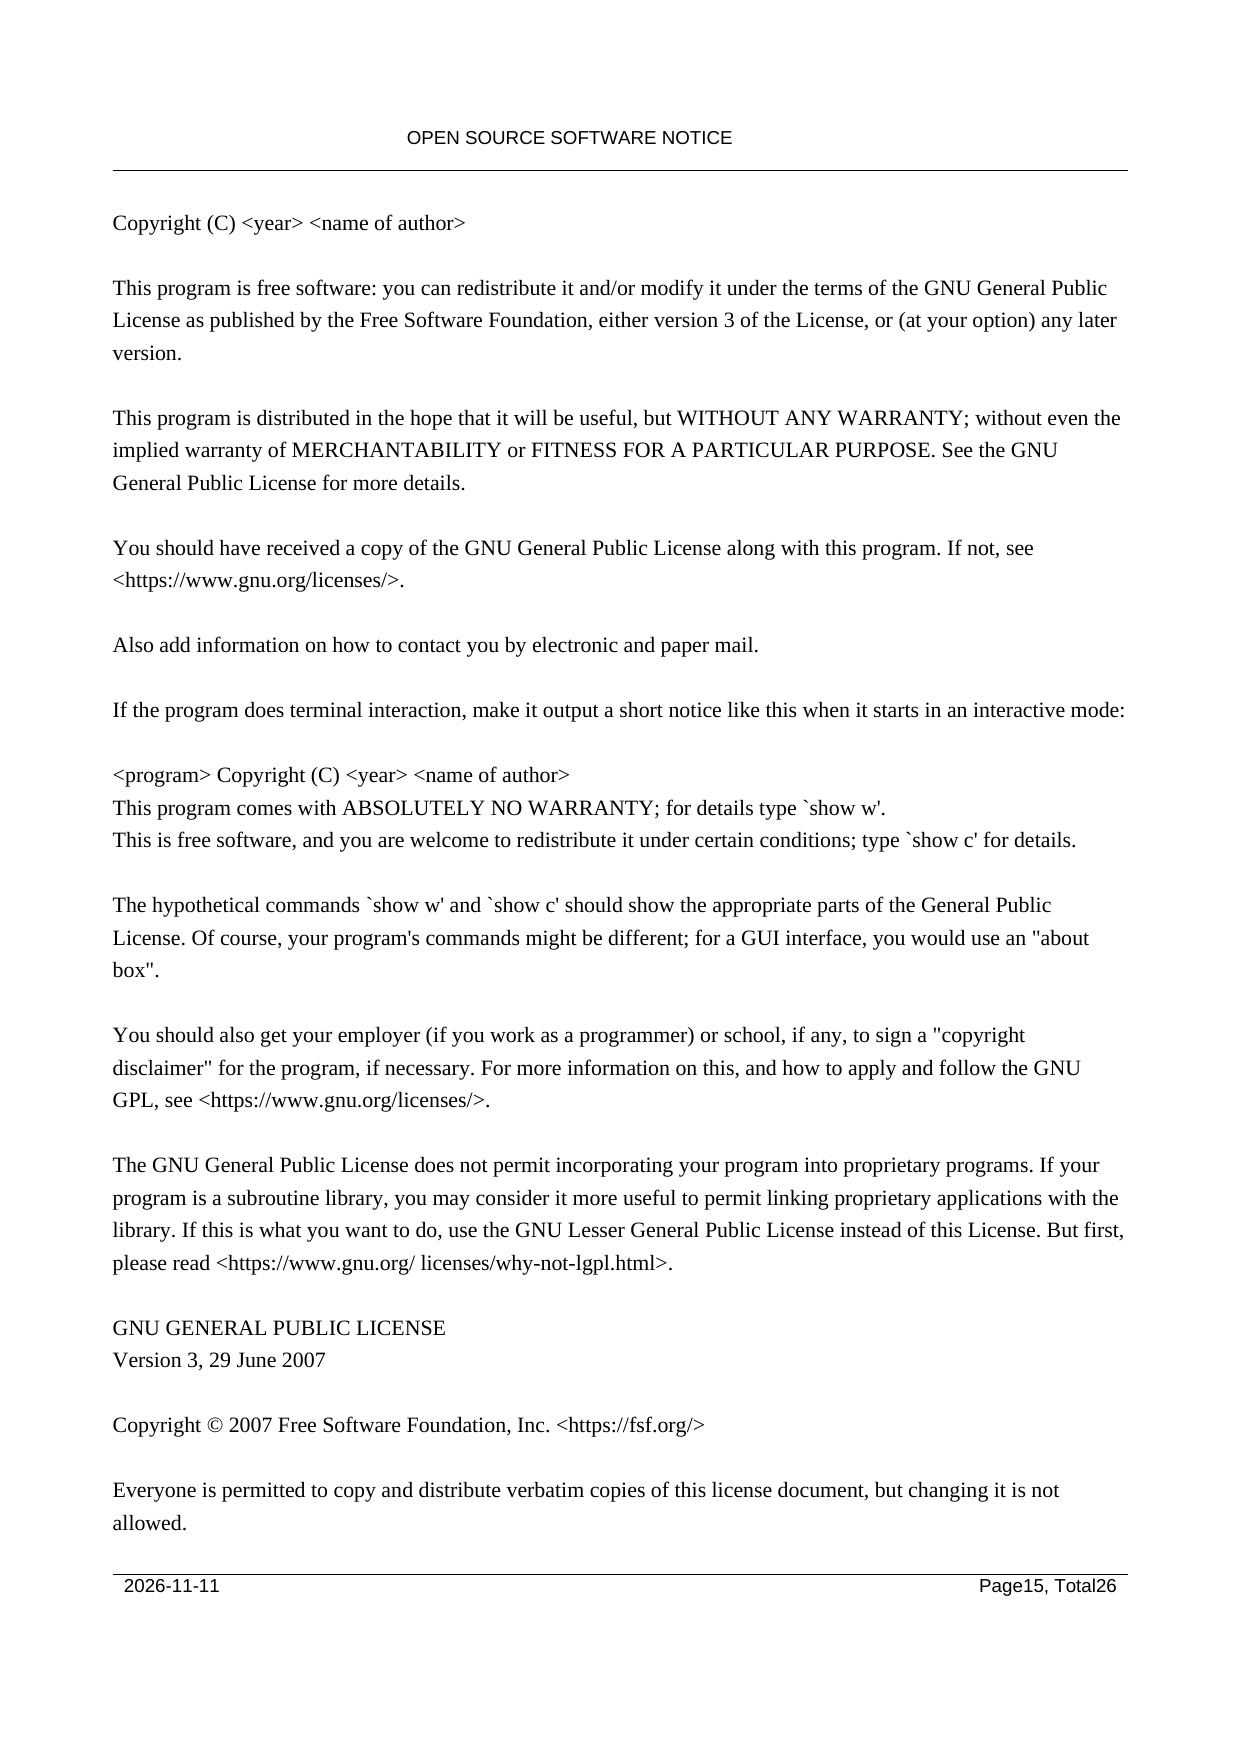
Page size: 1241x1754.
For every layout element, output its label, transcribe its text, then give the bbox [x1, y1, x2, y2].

text You should also get your employer (if you work as a programmer) or school, if any, to sign a "copyright disclaimer" for the program, if necessary. For more information on this, and how to apply and follow the GNU GPL, see <https://www.gnu.org/licenses/>. [112, 1019, 1128, 1116]
text You should have received a copy of the GNU General Public License along with this program. If not, see <https://www.gnu.org/licenses/>. [112, 531, 1128, 596]
text This program is free software: you can redistribute it and/or modify it under the terms of the GNU General Public License as published by the Free Software Foundation, either version 3 of the License, or (at your option) any later version. [112, 271, 1128, 369]
text Version 3, 29 June 2007 [112, 1344, 1128, 1376]
text <program> Copyright (C) <year> <name of author> [112, 759, 1128, 791]
text Everyone is permitted to copy and distribute verbatim copies of this license document, but changing it is not allowed. [112, 1474, 1128, 1539]
text This program comes with ABSOLUTELY NO WARRANTY; for details type `show w'. [112, 791, 1128, 824]
text Copyright © 2007 Free Software Foundation, Inc. <https://fsf.org/> [112, 1409, 1128, 1441]
text Copyright (C) <year> <name of author> [112, 206, 1128, 239]
text Also add information on how to contact you by electronic and paper mail. [112, 629, 1128, 661]
text The GNU General Public License does not permit incorporating your program into proprietary programs. If your program is a subroutine library, you may consider it more useful to permit linking proprietary applications with the library. If this is what you want to do, use the GNU Lesser General Public License instead of this License. But first, please read <https://www.gnu.org/ licenses/why-not-lgpl.html>. GNU GENERAL PUBLIC LICENSE [112, 1149, 1128, 1344]
text The hypothetical commands `show w' and `show c' should show the appropriate parts of the General Public License. Of course, your program's commands might be different; for a GUI interface, you would use an "about box". [112, 889, 1128, 986]
text This is free software, and you are welcome to redistribute it under certain conditions; type `show c' for details. [112, 824, 1128, 856]
text If the program does terminal interaction, make it output a short notice like this when it starts in an interactive mode: [112, 694, 1128, 726]
text This program is distributed in the hope that it will be useful, but WITHOUT ANY WARRANTY; without even the implied warranty of MERCHANTABILITY or FITNESS FOR A PARTICULAR PURPOSE. See the GNU General Public License for more details. [112, 401, 1128, 499]
